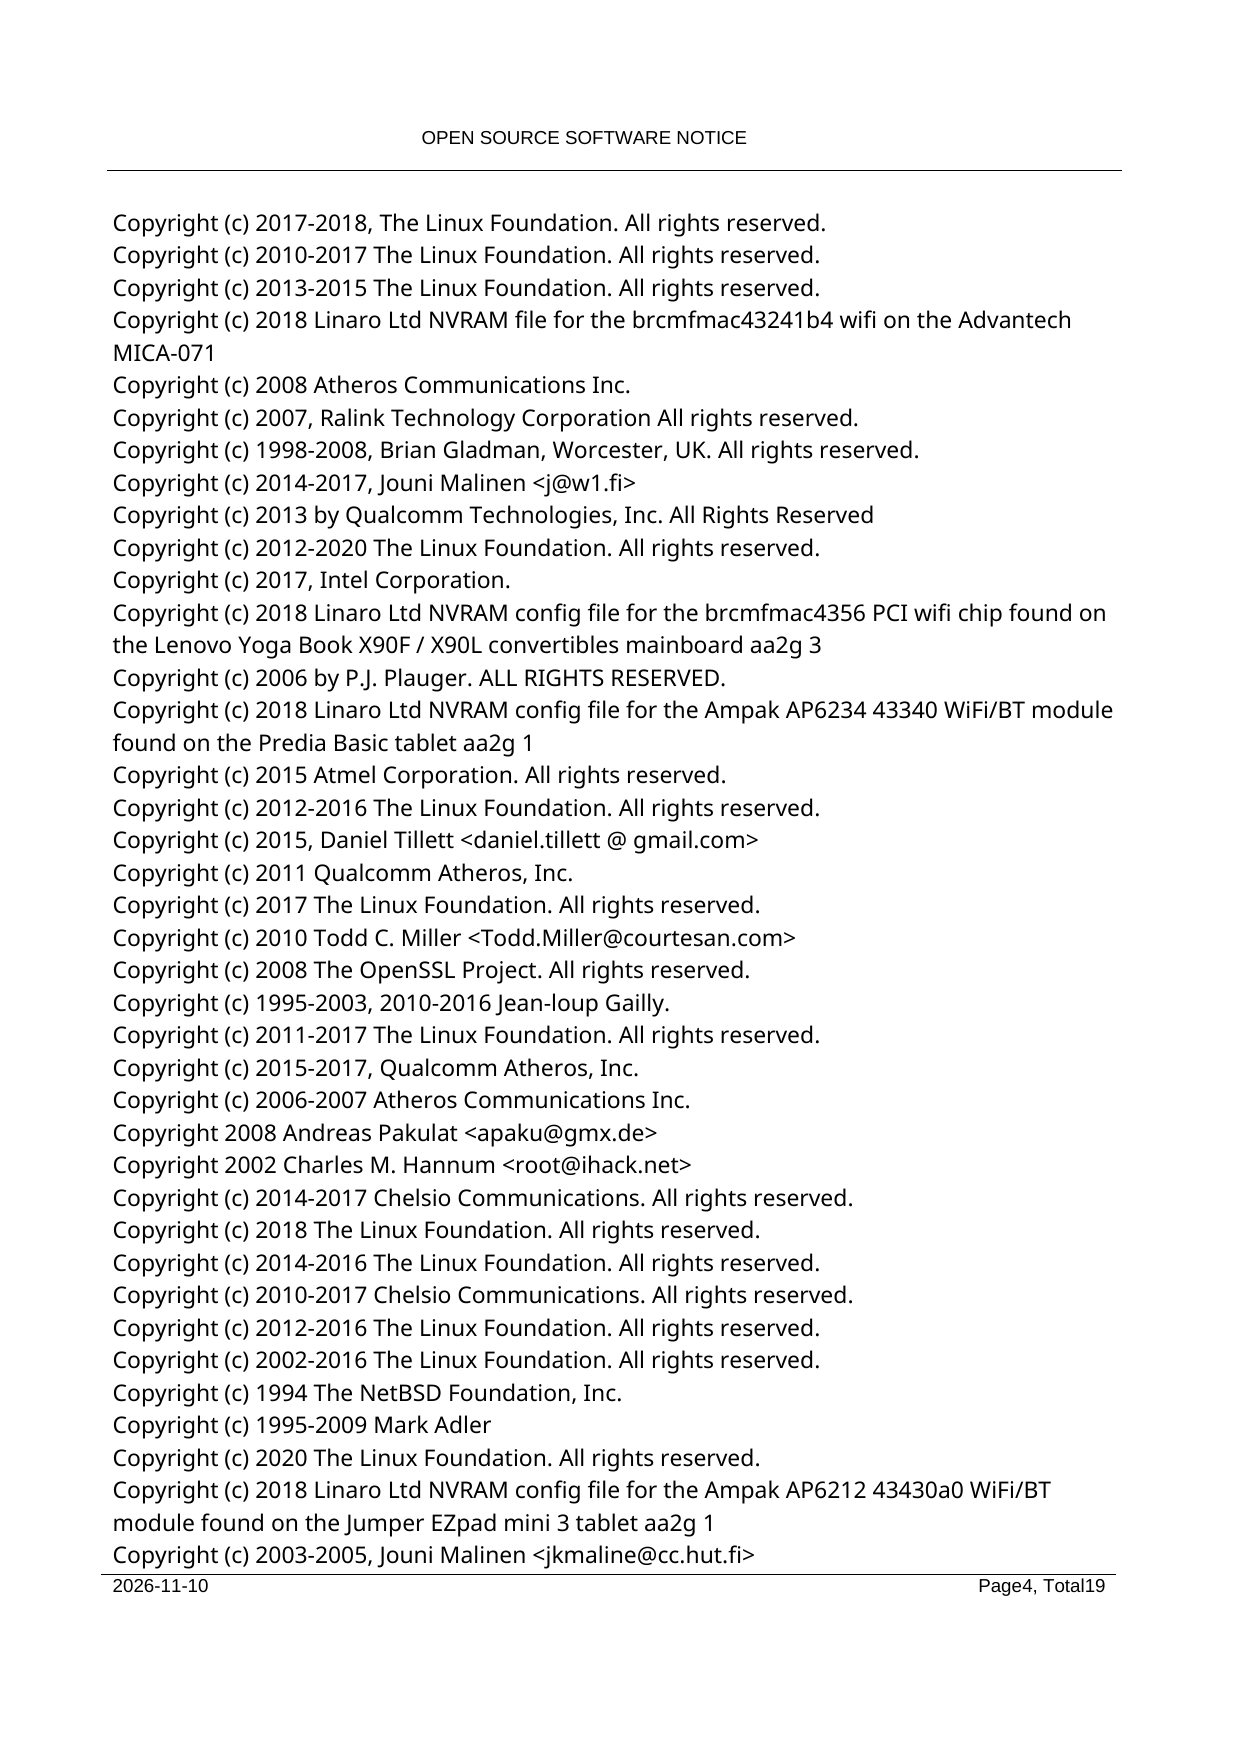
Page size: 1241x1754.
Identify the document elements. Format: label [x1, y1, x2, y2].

text [112, 206, 1128, 1571]
